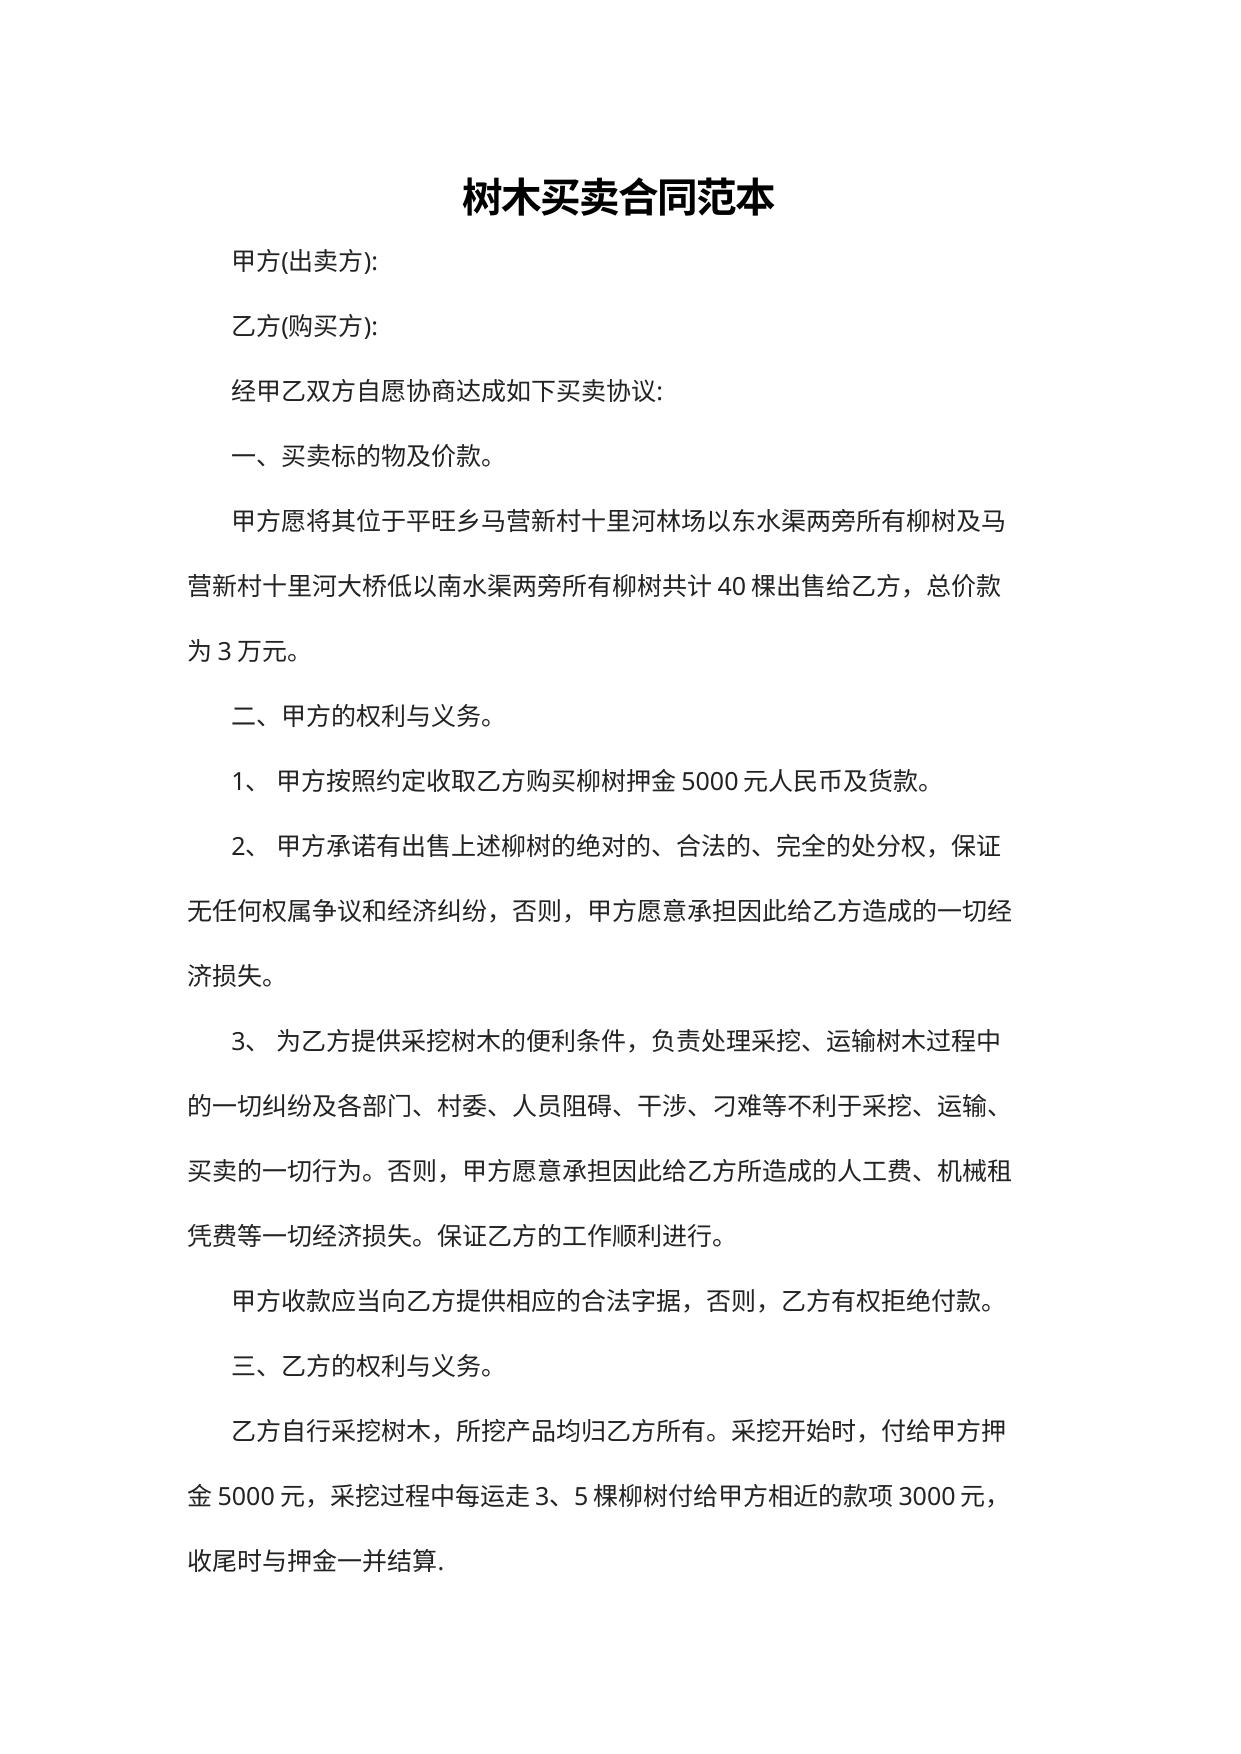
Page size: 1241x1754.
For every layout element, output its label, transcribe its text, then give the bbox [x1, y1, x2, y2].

text 一、买卖标的物及价款。 [187, 422, 1021, 487]
text 甲方收款应当向乙方提供相应的合法字据，否则，乙方有权拒绝付款。 [187, 1267, 1021, 1332]
text 甲方愿将其位于平旺乡马营新村十里河林场以东水渠两旁所有柳树及马营新村十里河大桥低以南水渠两旁所有柳树共计40棵出售给乙方，总价款为3万元。 [187, 487, 1021, 682]
text 二、甲方的权利与义务。 [187, 682, 1021, 747]
text 2、 甲方承诺有出售上述柳树的绝对的、合法的、完全的处分权，保证无任何权属争议和经济纠纷，否则，甲方愿意承担因此给乙方造成的一切经济损失。 [187, 812, 1021, 1007]
text 3、 为乙方提供采挖树木的便利条件，负责处理采挖、运输树木过程中的一切纠纷及各部门、村委、人员阻碍、干涉、刁难等不利于采挖、运输、买卖的一切行为。否则，甲方愿意承担因此给乙方所造成的人工费、机械租凭费等一切经济损失。保证乙方的工作顺利进行。 [187, 1007, 1021, 1267]
text 乙方自行采挖树木，所挖产品均归乙方所有。采挖开始时，付给甲方押金5000元，采挖过程中每运走3、5棵柳树付给甲方相近的款项3000元，收尾时与押金一并结算. [187, 1397, 1021, 1592]
text 1、 甲方按照约定收取乙方购买柳树押金5000元人民币及货款。 [187, 747, 1021, 812]
subtitle 树木买卖合同范本 [187, 162, 1053, 227]
text 经甲乙双方自愿协商达成如下买卖协议: [187, 357, 1021, 422]
text 三、乙方的权利与义务。 [187, 1332, 1021, 1397]
text 乙方(购买方): [187, 292, 1021, 357]
text 甲方(出卖方): [187, 227, 1021, 292]
